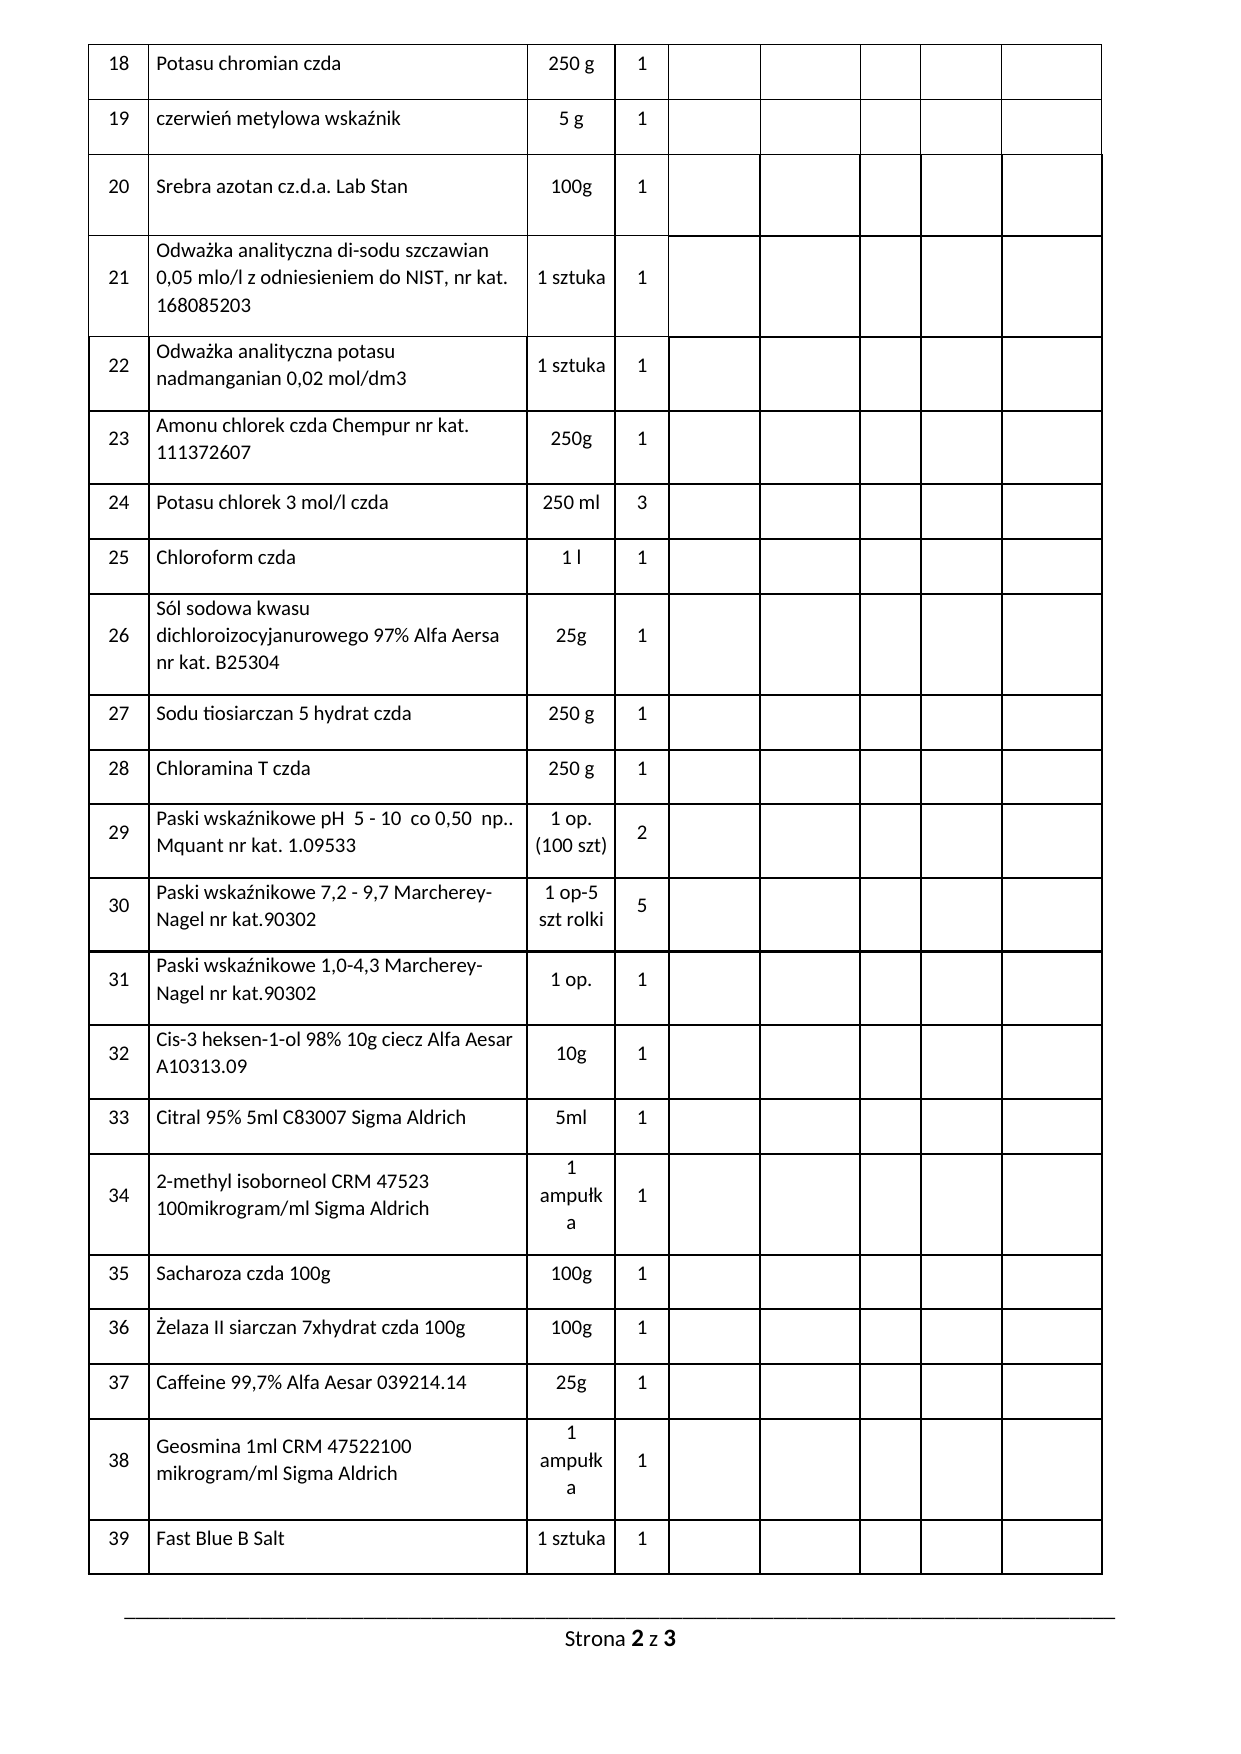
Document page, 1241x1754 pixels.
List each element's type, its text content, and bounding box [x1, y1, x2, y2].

table_cell 1 [616, 696, 668, 748]
table_cell [922, 1365, 1001, 1417]
table_cell [861, 237, 920, 336]
table_cell [761, 485, 859, 538]
table_cell [1003, 805, 1101, 877]
table_cell [922, 1026, 1001, 1098]
table_cell 250 g [528, 696, 614, 748]
table_cell 1 [616, 540, 668, 593]
table_cell [861, 1365, 920, 1417]
table_cell [861, 485, 920, 538]
table_cell 1 ampułka [528, 1420, 614, 1518]
table_cell 1 [616, 100, 668, 154]
table_cell [861, 1100, 920, 1152]
table_cell [670, 485, 759, 538]
table_cell [761, 100, 860, 154]
table_cell 1 [616, 751, 668, 803]
table_cell 100g [528, 1256, 614, 1308]
table_cell 28 [90, 751, 148, 803]
table_cell [922, 1420, 1001, 1518]
table_cell 100g [528, 1310, 614, 1363]
table_cell [861, 805, 920, 877]
table_cell [761, 805, 859, 877]
table_cell [922, 540, 1001, 593]
table_cell [761, 1155, 859, 1253]
table_cell [670, 751, 759, 803]
table_cell [861, 1256, 920, 1308]
table_cell 1 sztuka [528, 337, 614, 410]
table_cell [861, 595, 920, 694]
table_cell 1 [616, 1365, 668, 1417]
table_cell Fast Blue B Salt [150, 1521, 526, 1573]
table_cell [922, 1100, 1001, 1152]
table_cell [669, 45, 760, 99]
table_cell 1 op.(100 szt) [528, 805, 614, 877]
table_cell [669, 155, 759, 235]
table_cell 30 [90, 879, 148, 950]
table_cell Amonu chlorek czda Chempur nr kat. 111372607 [150, 412, 526, 483]
table_cell Caffeine 99,7% Alfa Aesar 039214.14 [150, 1365, 526, 1417]
table_cell [861, 412, 920, 483]
table_cell Paski wskaźnikowe 7,2 - 9,7 Marcherey-Nagel nr kat.90302 [150, 879, 526, 950]
table_cell 3 [616, 485, 668, 538]
table_cell 1 [616, 1026, 668, 1098]
table_cell [761, 338, 859, 410]
table_cell 25g [528, 1365, 614, 1417]
table_cell 10g [528, 1026, 614, 1098]
table_cell 39 [90, 1521, 148, 1573]
table_cell [1003, 879, 1101, 950]
table_cell Chloroform czda [150, 540, 526, 593]
table_cell 250 g [528, 45, 614, 99]
table_cell [1003, 1155, 1101, 1253]
table_cell Srebra azotan cz.d.a. Lab Stan [149, 155, 527, 235]
table_cell 5 g [528, 100, 614, 154]
table_cell 20 [89, 155, 148, 235]
table_cell Sacharoza czda 100g [150, 1256, 526, 1308]
table_cell 22 [90, 337, 148, 410]
table_cell 1 op-5 szt rolki [528, 879, 614, 950]
table_cell Cis-3 heksen-1-ol 98% 10g ciecz Alfa Aesar A10313.09 [150, 1026, 526, 1098]
table_cell Citral 95% 5ml C83007 Sigma Aldrich [150, 1100, 526, 1152]
table_cell Chloramina T czda [150, 751, 526, 803]
table_cell [670, 953, 759, 1024]
table_cell 1 [616, 595, 668, 694]
table_cell 250 g [528, 751, 614, 803]
table_cell [761, 1100, 859, 1152]
table_cell [922, 412, 1001, 483]
table_cell [922, 1256, 1001, 1308]
table_cell [761, 953, 859, 1024]
table_cell 31 [90, 953, 148, 1024]
table_cell [761, 45, 860, 99]
table_cell [761, 540, 859, 593]
table_cell [922, 696, 1001, 748]
table_cell [861, 100, 920, 154]
table_cell [670, 595, 759, 694]
table_cell 1 sztuka [528, 236, 614, 336]
table_cell [1002, 100, 1101, 154]
table_cell 1 op. [528, 953, 614, 1024]
table_cell [1003, 1521, 1101, 1573]
table_cell czerwień metylowa wskaźnik [149, 100, 527, 154]
table_cell [1003, 595, 1101, 694]
table_cell [861, 1310, 920, 1363]
table_cell [761, 595, 859, 694]
table_cell 34 [90, 1155, 148, 1253]
table_cell 1 [616, 1310, 668, 1363]
table_cell 1 [616, 1155, 668, 1253]
table_cell 1 [616, 412, 668, 483]
table_cell Odważka analityczna potasu nadmanganian 0,02 mol/dm3 [150, 337, 526, 410]
table_cell [670, 1256, 759, 1308]
table_cell [922, 338, 1001, 410]
table_cell [922, 1521, 1001, 1573]
table_cell 19 [89, 100, 148, 154]
table_cell [670, 1100, 759, 1152]
table_cell [861, 338, 920, 410]
table_cell 37 [90, 1365, 148, 1417]
table_cell Paski wskaźnikowe 1,0-4,3 Marcherey-Nagel nr kat.90302 [150, 953, 526, 1024]
table_cell [670, 1310, 759, 1363]
table_cell [921, 100, 1001, 154]
table_cell [861, 953, 920, 1024]
table_cell 1 l [528, 540, 614, 593]
table_cell [670, 1155, 759, 1253]
table_cell 23 [90, 412, 148, 483]
table_cell [1003, 1310, 1101, 1363]
table_cell 24 [90, 485, 148, 538]
table_cell [861, 1420, 920, 1518]
table_cell [861, 155, 920, 235]
table_cell [1003, 1420, 1101, 1518]
table_cell 1 ampułka [528, 1155, 614, 1253]
table_cell [761, 1521, 859, 1573]
table_cell 1 [616, 155, 668, 235]
table_cell 2 [616, 805, 668, 877]
table_cell [761, 412, 859, 483]
table_cell [670, 540, 759, 593]
table_cell 2-methyl isoborneol CRM 47523 100mikrogram/ml Sigma Aldrich [150, 1155, 526, 1253]
table_cell 1 sztuka [528, 1521, 614, 1573]
table_cell [1003, 751, 1101, 803]
table_cell [761, 696, 859, 748]
table_cell [1003, 1365, 1101, 1417]
table_cell Potasu chromian czda [149, 45, 527, 99]
table_cell 26 [90, 595, 148, 694]
table_cell 29 [90, 805, 148, 877]
table_cell [761, 879, 859, 950]
table_cell [861, 696, 920, 748]
table_cell [861, 1026, 920, 1098]
table_cell [922, 237, 1001, 336]
table_cell [761, 751, 859, 803]
table_cell Geosmina 1ml CRM 47522100 mikrogram/ml Sigma Aldrich [150, 1420, 526, 1518]
table_cell 36 [90, 1310, 148, 1363]
table_cell [669, 100, 760, 154]
table_cell [1003, 338, 1101, 410]
table_cell 33 [90, 1100, 148, 1152]
table_cell [922, 953, 1001, 1024]
table_cell [1002, 45, 1101, 99]
table_cell Odważka analityczna di-sodu szczawian 0,05 mlo/l z odniesieniem do NIST, nr kat. 168085203 [149, 236, 527, 336]
table_cell 27 [90, 696, 148, 748]
table_cell [670, 879, 759, 950]
table_cell Żelaza II siarczan 7xhydrat czda 100g [150, 1310, 526, 1363]
table_cell 5 [616, 879, 668, 950]
table_cell [861, 879, 920, 950]
table_cell [861, 1521, 920, 1573]
table_cell [1003, 953, 1101, 1024]
table_cell [670, 1420, 759, 1518]
table_cell [670, 1521, 759, 1573]
table_cell [1003, 1256, 1101, 1308]
table_cell 1 [616, 236, 668, 336]
table_cell 1 [616, 953, 668, 1024]
table_cell [922, 485, 1001, 538]
table_cell [670, 696, 759, 748]
table_cell [1003, 237, 1101, 336]
table_cell [1003, 485, 1101, 538]
table_cell [861, 751, 920, 803]
table_cell [922, 1310, 1001, 1363]
table_cell 5ml [528, 1100, 614, 1152]
table_cell [1003, 696, 1101, 748]
table_cell [861, 45, 920, 99]
table_cell 250 ml [528, 485, 614, 538]
table_cell 250g [528, 412, 614, 483]
table_cell Sól sodowa kwasu dichloroizocyjanurowego 97% Alfa Aersa nr kat. B25304 [150, 595, 526, 694]
table_cell [861, 540, 920, 593]
table_cell [922, 155, 1001, 235]
table_cell [861, 1155, 920, 1253]
table_cell [670, 1365, 759, 1417]
table_cell [670, 805, 759, 877]
table_cell [761, 1026, 859, 1098]
table_cell 100g [528, 155, 614, 235]
table_cell [761, 1420, 859, 1518]
table_cell [670, 338, 759, 410]
table_cell [761, 237, 859, 336]
table_cell [670, 412, 759, 483]
table_cell [761, 155, 859, 235]
table_cell [921, 45, 1001, 99]
table_cell 21 [89, 236, 148, 336]
table_cell 1 [616, 337, 668, 410]
table_cell 1 [616, 1256, 668, 1308]
table_cell [922, 595, 1001, 694]
table_cell [922, 1155, 1001, 1253]
table_cell [761, 1256, 859, 1308]
table_cell [761, 1310, 859, 1363]
table_cell 18 [89, 45, 148, 99]
table_cell 35 [90, 1256, 148, 1308]
table_cell 1 [616, 1100, 668, 1152]
table_cell 1 [616, 1420, 668, 1518]
table_cell 1 [616, 1521, 668, 1573]
table_cell [922, 879, 1001, 950]
table_cell Paski wskaźnikowe pH 5 - 10 co 0,50 np.. Mquant nr kat. 1.09533 [150, 805, 526, 877]
table_cell [1003, 1026, 1101, 1098]
table_cell Potasu chlorek 3 mol/l czda [150, 485, 526, 538]
table_cell Sodu tiosiarczan 5 hydrat czda [150, 696, 526, 748]
table_cell [1003, 540, 1101, 593]
table_cell [1003, 155, 1101, 235]
table_cell 25 [90, 540, 148, 593]
table_cell [670, 1026, 759, 1098]
table_cell [922, 751, 1001, 803]
table_cell 38 [90, 1420, 148, 1518]
table_cell [761, 1365, 859, 1417]
table_cell [922, 805, 1001, 877]
table_cell [669, 237, 759, 336]
table_cell [1003, 1100, 1101, 1152]
table_cell 32 [90, 1026, 148, 1098]
table_cell 25g [528, 595, 614, 694]
table_cell 1 [616, 45, 668, 99]
table_cell [1003, 412, 1101, 483]
